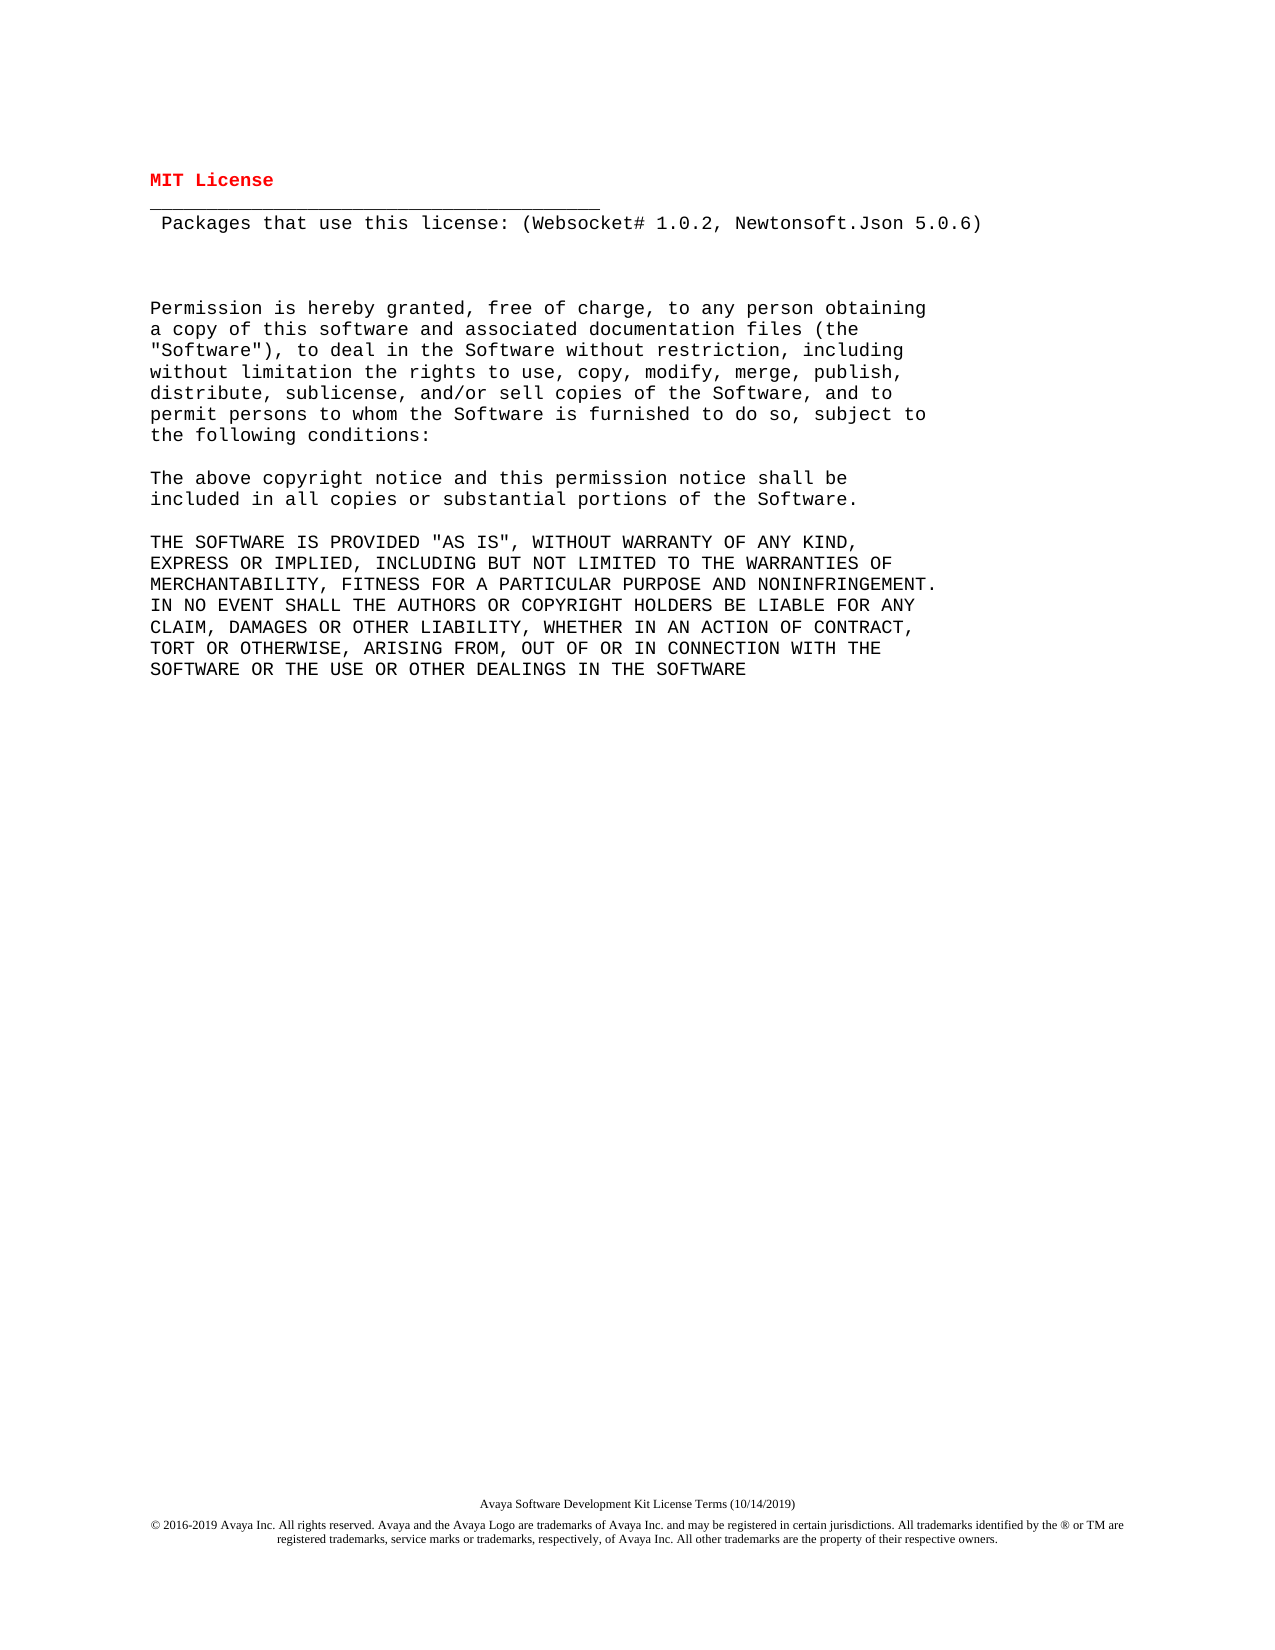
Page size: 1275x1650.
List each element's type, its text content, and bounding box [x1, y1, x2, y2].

text SOFTWARE OR THE USE OR OTHER DEALINGS IN THE SOFTWARE [150, 660, 1125, 681]
text "Software"), to deal in the Software without restriction, including [150, 341, 1125, 362]
text MERCHANTABILITY, FITNESS FOR A PARTICULAR PURPOSE AND NONINFRINGEMENT. [150, 575, 1125, 596]
text permit persons to whom the Software is furnished to do so, subject to [150, 405, 1125, 426]
text IN NO EVENT SHALL THE AUTHORS OR COPYRIGHT HOLDERS BE LIABLE FOR ANY [150, 596, 1125, 617]
text without limitation the rights to use, copy, modify, merge, publish, [150, 362, 1125, 384]
text Packages that use this license: (Websocket# 1.0.2, Newtonsoft.Json 5.0.6) [150, 214, 1125, 235]
text ________________________________________ [150, 192, 1125, 214]
text the following conditions: [150, 426, 1125, 447]
text EXPRESS OR IMPLIED, INCLUDING BUT NOT LIMITED TO THE WARRANTIES OF [150, 554, 1125, 575]
text included in all copies or substantial portions of the Software. [150, 490, 1125, 511]
text distribute, sublicense, and/or sell copies of the Software, and to [150, 384, 1125, 405]
text CLAIM, DAMAGES OR OTHER LIABILITY, WHETHER IN AN ACTION OF CONTRACT, [150, 617, 1125, 639]
text THE SOFTWARE IS PROVIDED "AS IS", WITHOUT WARRANTY OF ANY KIND, [150, 532, 1125, 554]
text MIT License [150, 171, 1125, 192]
text Permission is hereby granted, free of charge, to any person obtaining [150, 299, 1125, 320]
text The above copyright notice and this permission notice shall be [150, 469, 1125, 490]
text TORT OR OTHERWISE, ARISING FROM, OUT OF OR IN CONNECTION WITH THE [150, 639, 1125, 660]
text a copy of this software and associated documentation files (the [150, 320, 1125, 341]
